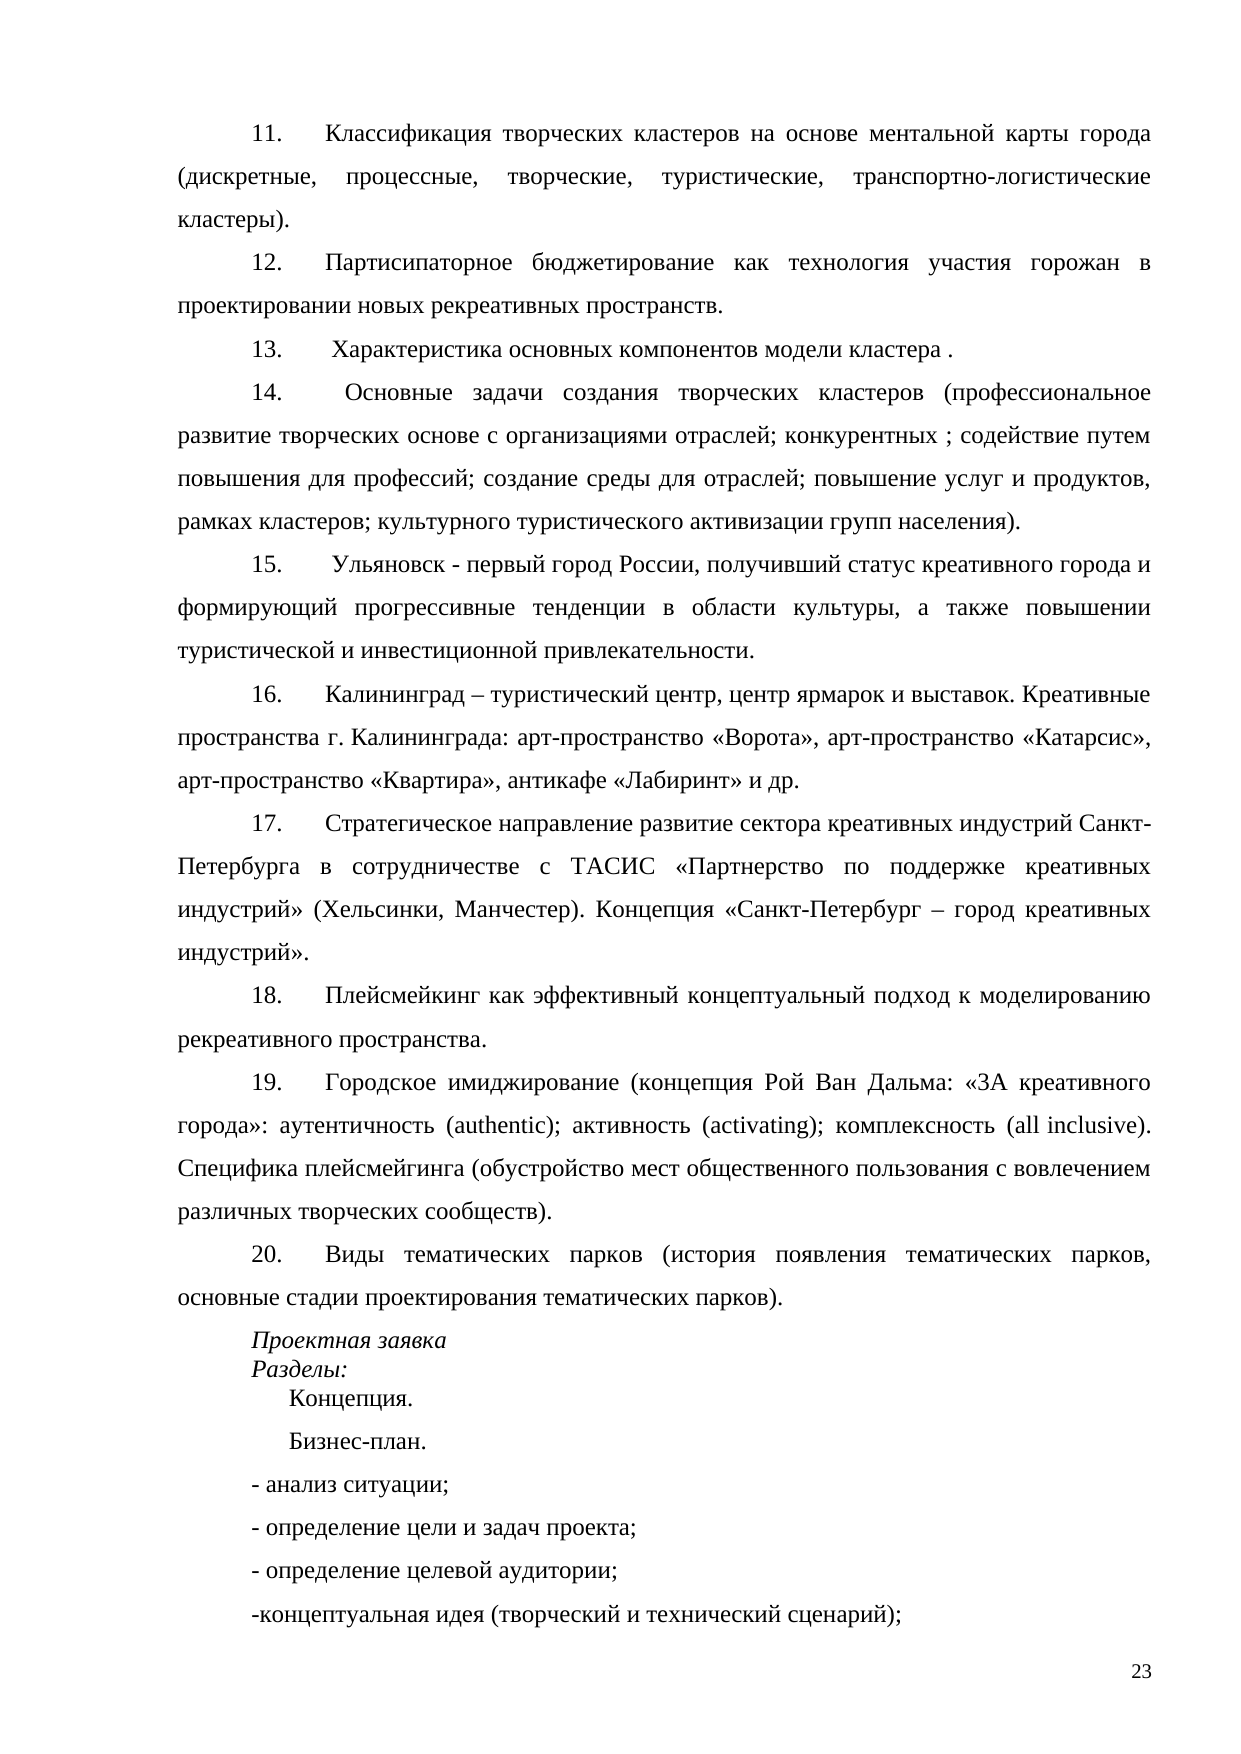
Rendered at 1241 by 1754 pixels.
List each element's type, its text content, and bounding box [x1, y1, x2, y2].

list Виды тематических парков (история появления тематических парков, основные стадии проектирования тематических парков). [177, 1239, 1152, 1311]
list Стратегическое направление развитие сектора креативных индустрий Санкт-Петербурга в сотрудничестве с ТАСИС «Партнерство по поддержке креативных индустрий» (Хельсинки, Манчестер). Концепция «Санкт-Петербург – город креативных индустрий». [177, 808, 1152, 966]
list Партисипаторное бюджетирование как технология участия горожан в проектировании новых рекреативных пространств. [177, 247, 1152, 319]
text Бизнес-план. [288, 1426, 1152, 1455]
text Проектная заявка [177, 1326, 1152, 1354]
list Классификация творческих кластеров на основе ментальной карты города (дискретные, процессные, творческие, туристические, транспортно-логистические кластеры). [177, 118, 1152, 233]
text -концептуальная идея (творческий и технический сценарий); [177, 1599, 1152, 1627]
text Концепция. [288, 1383, 1152, 1412]
list Плейсмейкинг как эффективный концептуальный подход к моделированию рекреативного пространства. [177, 981, 1152, 1052]
list Характеристика основных компонентов модели кластера . [177, 334, 1152, 362]
text Разделы: [177, 1354, 1152, 1383]
list Калининград – туристический центр, центр ярмарок и выставок. Креативные пространства г. Калининграда: арт-пространство «Ворота», арт-пространство «Катарсис», арт-пространство «Квартира», антикафе «Лабиринт» и др. [177, 679, 1152, 794]
list Ульяновск - первый город России, получивший статус креативного города и формирующий прогрессивные тенденции в области культуры, а также повышении туристической и инвестиционной привлекательности. [177, 549, 1152, 664]
text - определение целевой аудитории; [177, 1556, 1152, 1584]
list Основные задачи создания творческих кластеров (профессиональное развитие творческих основе с организациями отраслей; конкурентных ; содействие путем повышения для профессий; создание среды для отраслей; повышение услуг и продуктов, рамках кластеров; культурного туристического активизации групп населения). [177, 377, 1152, 535]
text - анализ ситуации; [177, 1469, 1152, 1498]
list Городское имиджирование (концепция Рой Ван Дальма: «3А креативного города»: аутентичность (аuthentic); активность (аctivating); комплексность (аll inclusive). Специфика плейсмейгинга (обустройство мест общественного пользования с вовлечением различных творческих сообществ). [177, 1067, 1152, 1225]
text - определение цели и задач проекта; [177, 1512, 1152, 1541]
